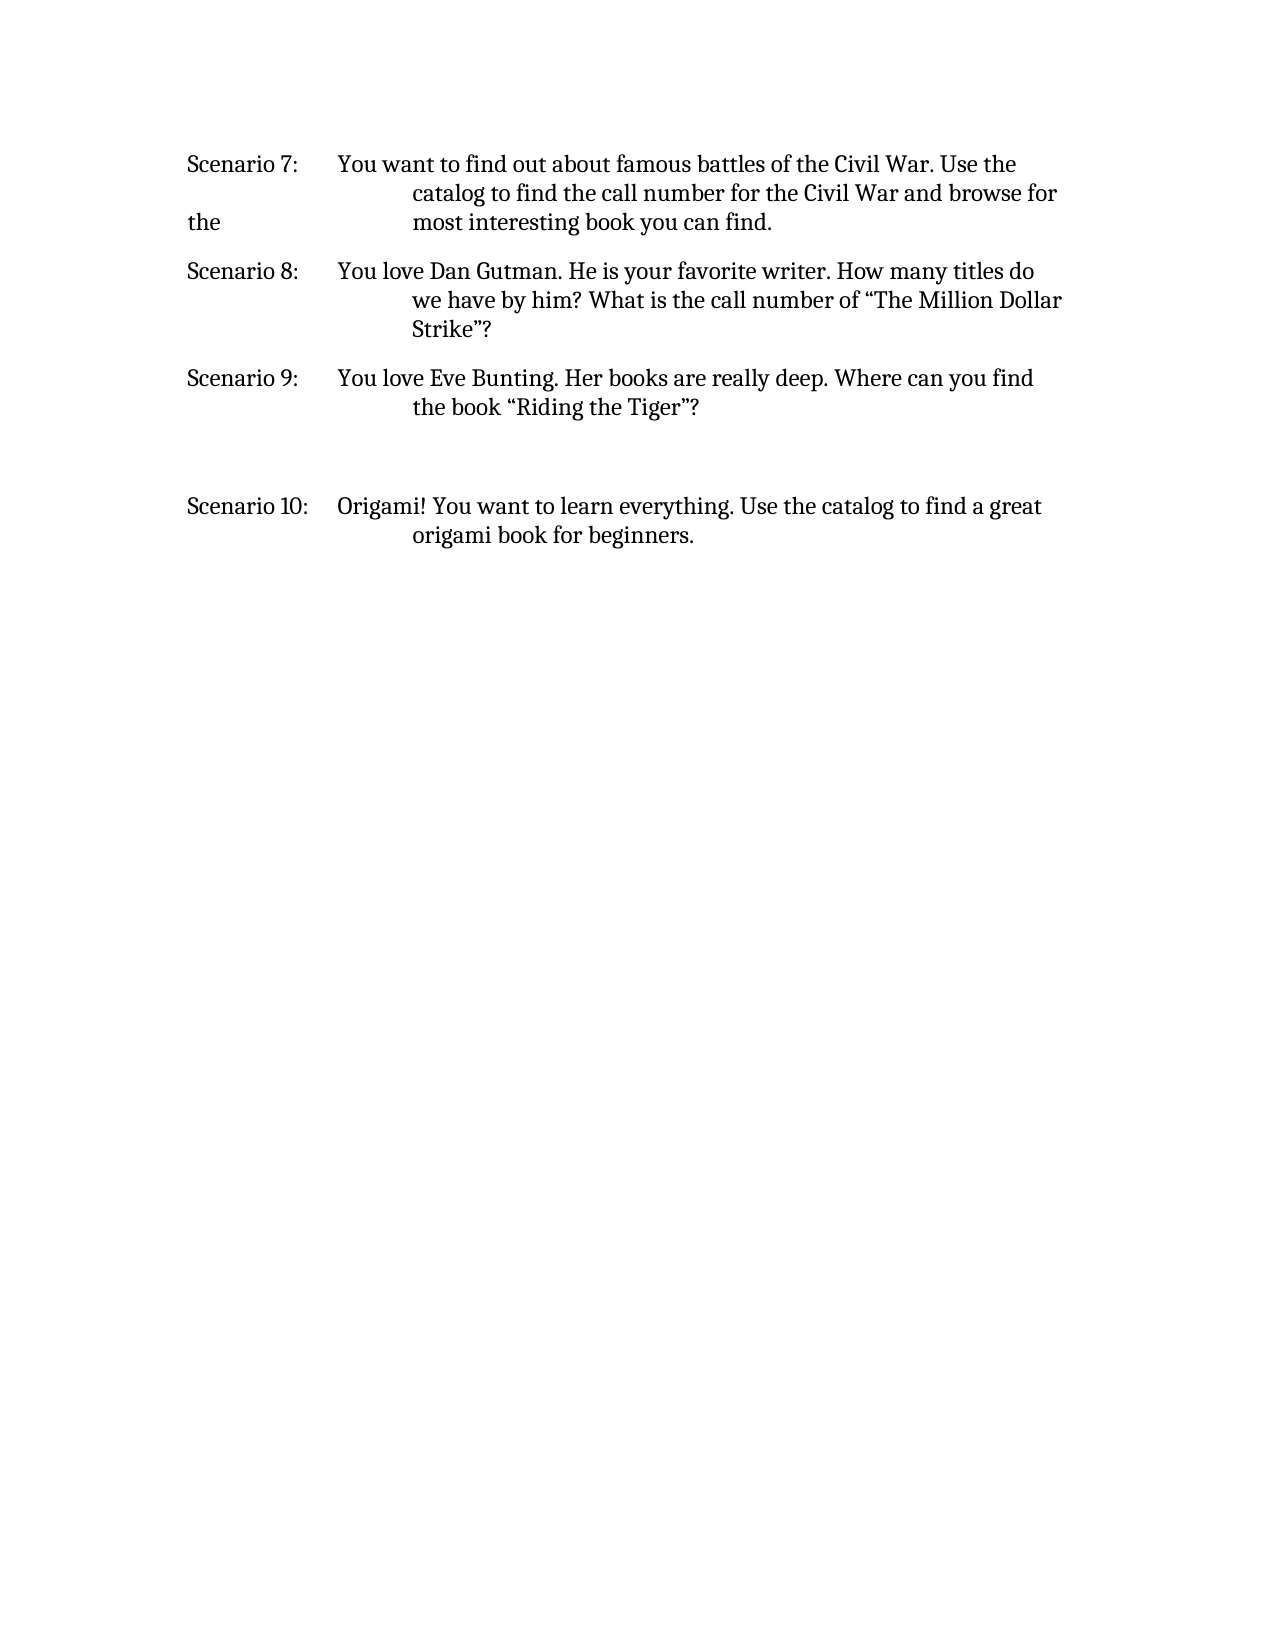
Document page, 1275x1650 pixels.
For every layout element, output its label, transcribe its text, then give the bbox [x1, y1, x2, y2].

text Scenario 8: You love Dan Gutman. He is your favorite writer. How many titles do we have by him? What is the call number of “The Million Dollar Strike”? [187, 257, 1087, 343]
text Scenario 7: You want to find out about famous battles of the Civil War. Use the catalog to find the call number for the Civil War and browse for the most interesting book you can find. [187, 150, 1087, 236]
text Scenario 10: Origami! You want to learn everything. Use the catalog to find a great origami book for beginners. [187, 492, 1087, 549]
text Scenario 9: You love Eve Bunting. Her books are really deep. Where can you find the book “Riding the Tiger”? [187, 364, 1087, 422]
